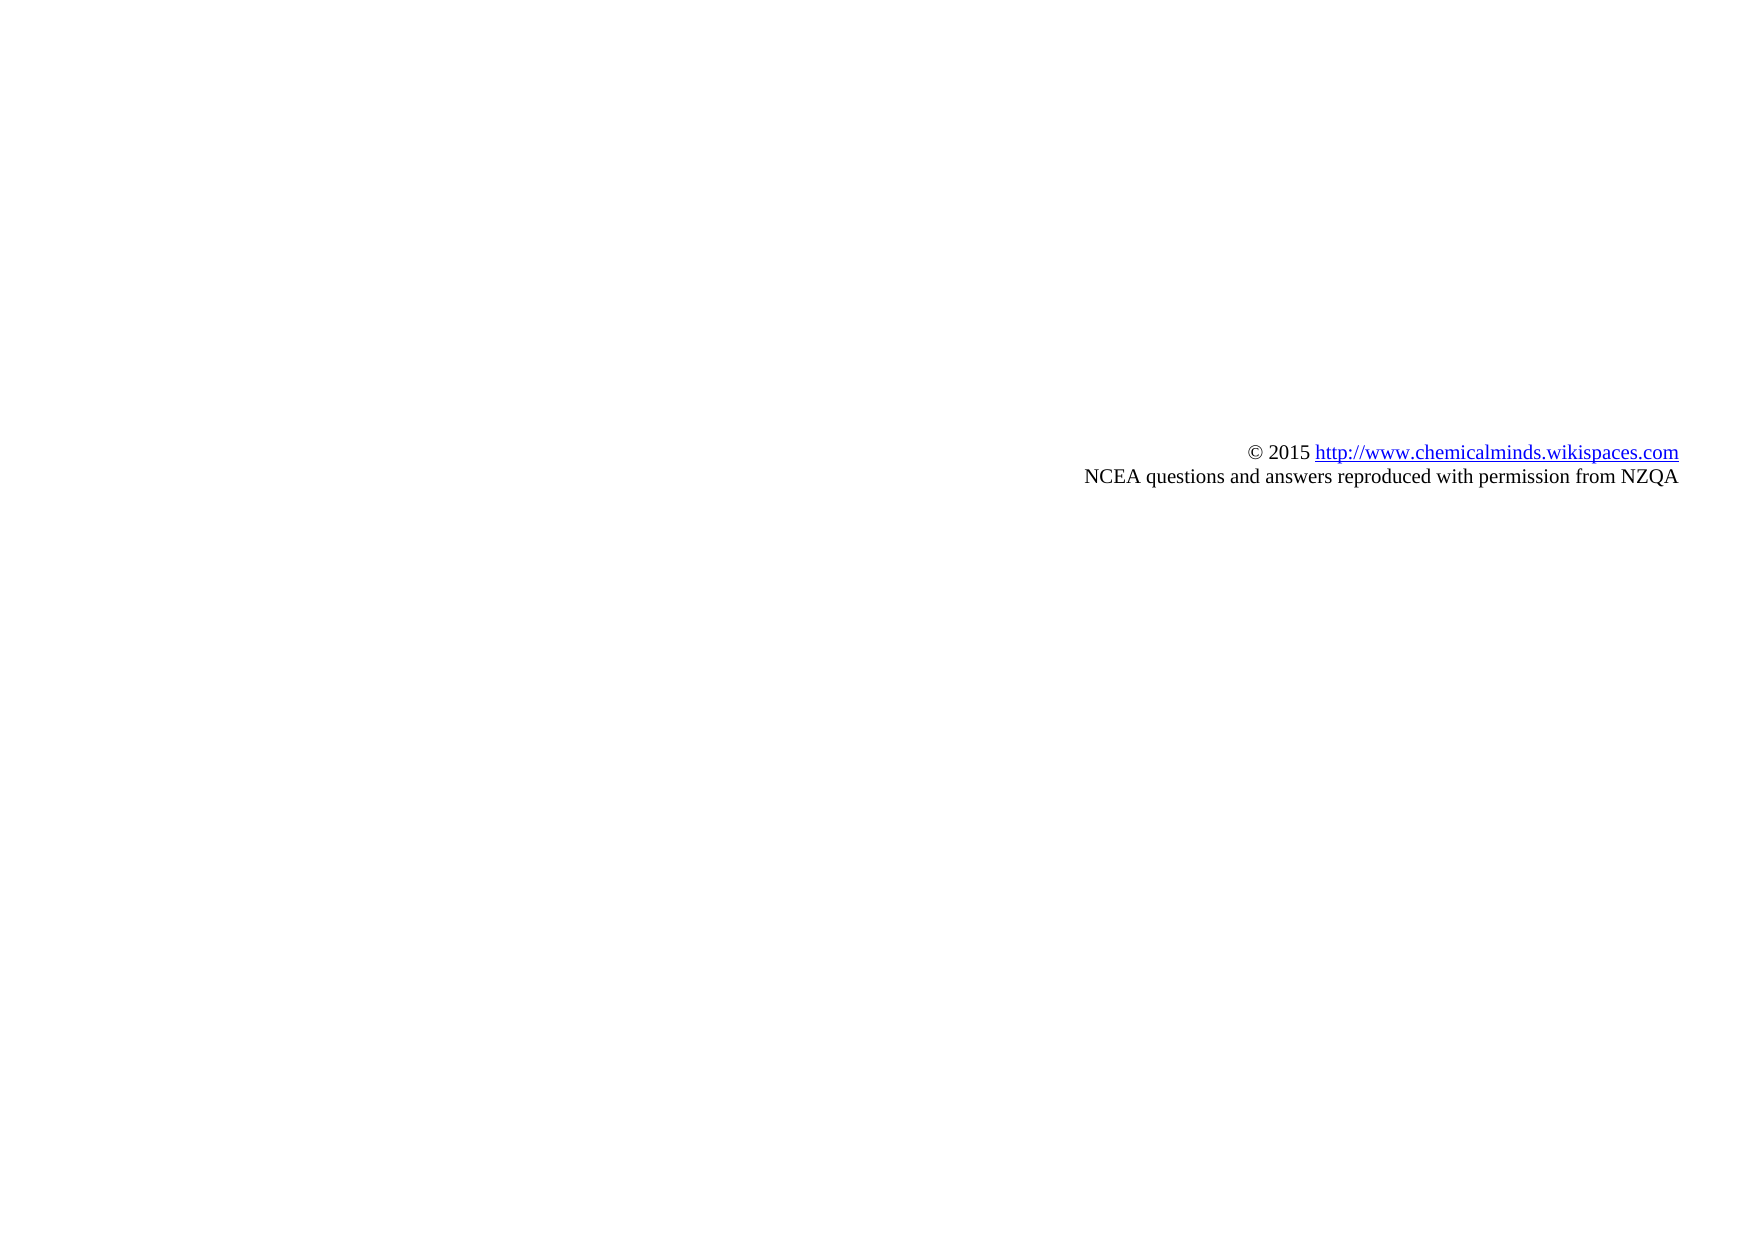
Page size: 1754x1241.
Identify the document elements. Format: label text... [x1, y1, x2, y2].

text NCEA questions and answers reproduced with permission from NZQA [75, 464, 1679, 488]
text © 2015 http://www.chemicalminds.wikispaces.com [75, 440, 1679, 464]
